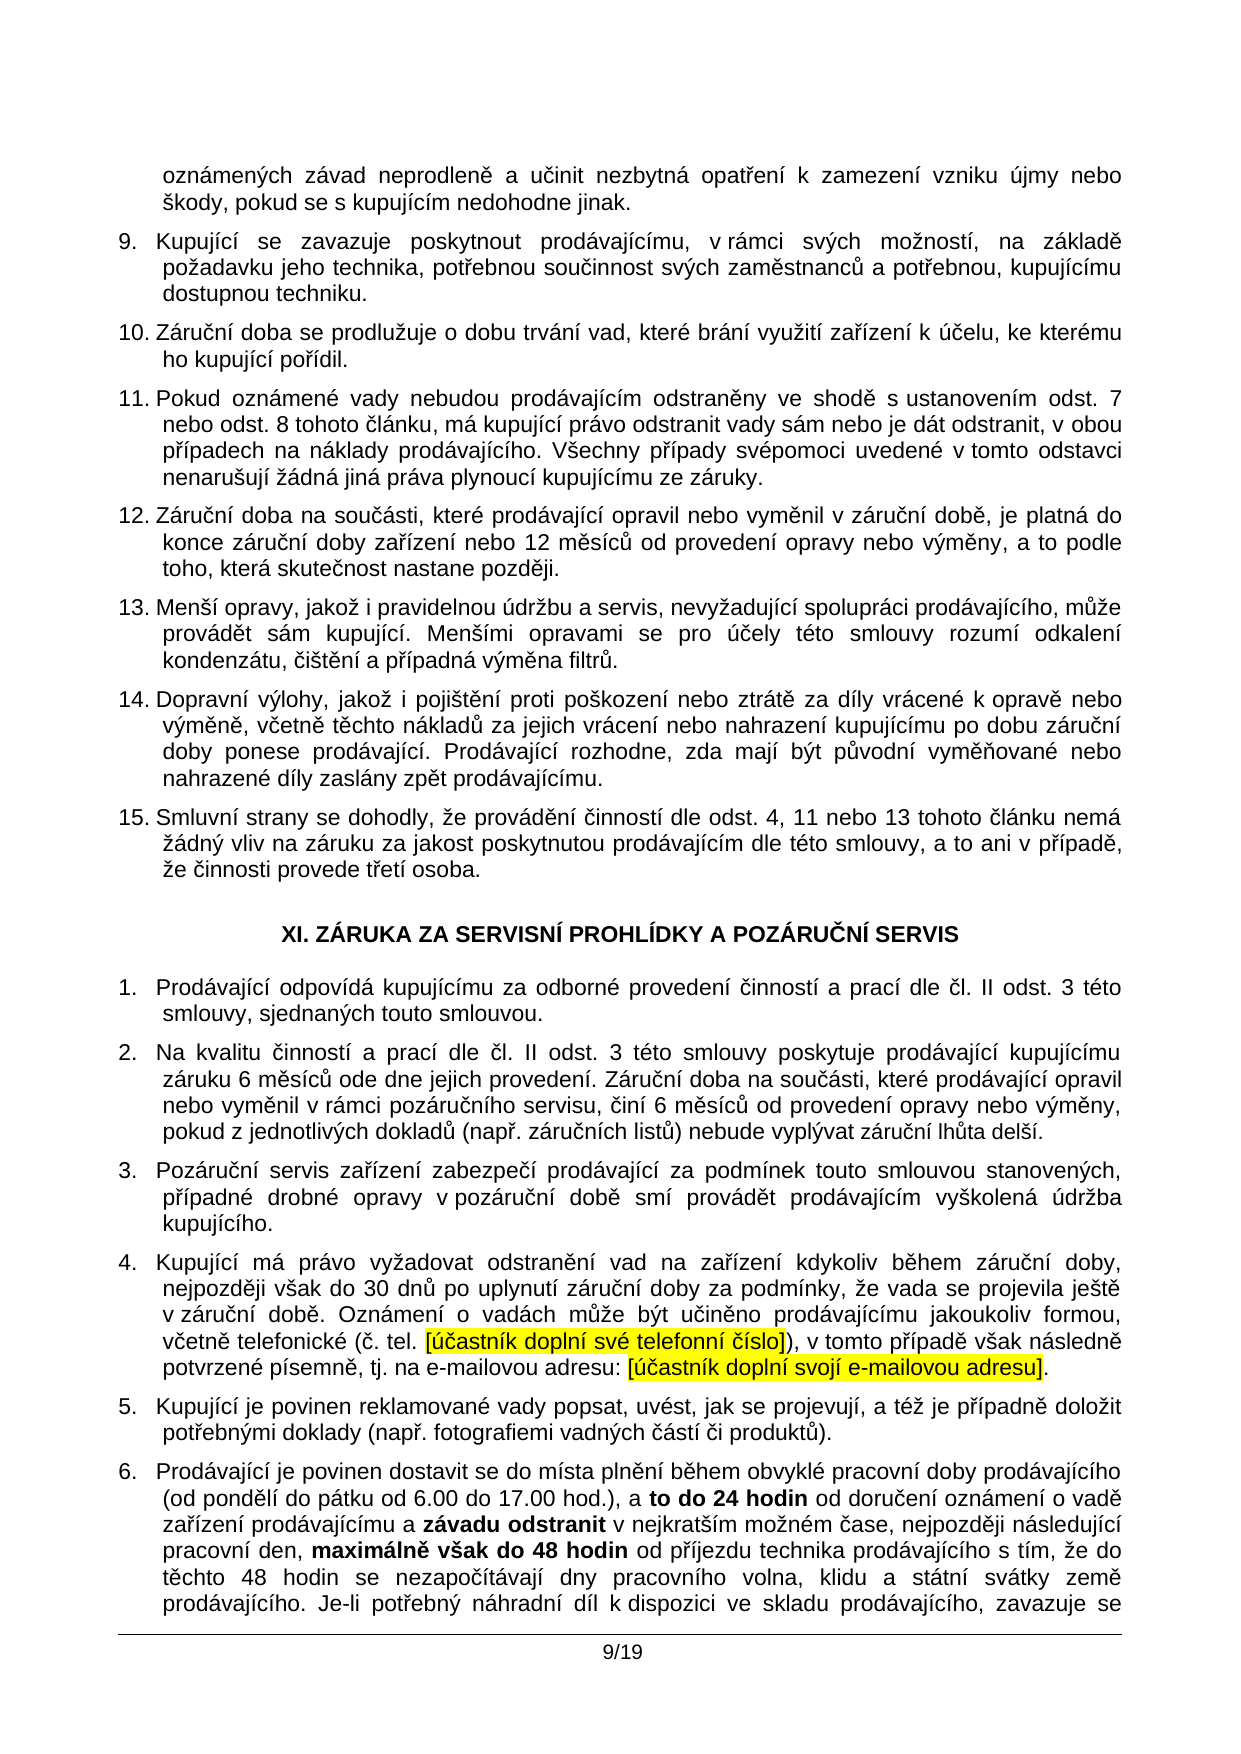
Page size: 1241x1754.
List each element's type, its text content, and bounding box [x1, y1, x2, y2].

list Prodávající odpovídá kupujícímu za odborné provedení činností a prací dle čl. II odst. 3 této smlouvy, sjednaných touto smlouvou. [118, 974, 1122, 1027]
list Pozáruční servis zařízení zabezpečí prodávající za podmínek touto smlouvou stanovených, případné drobné opravy v pozáruční době smí provádět prodávajícím vyškolená údržba kupujícího. [118, 1157, 1122, 1236]
list Smluvní strany se dohodly, že provádění činností dle odst. 4, 11 nebo 13 tohoto článku nemá žádný vliv na záruku za jakost poskytnutou prodávajícím dle této smlouvy, a to ani v případě, že činnosti provede třetí osoba. [118, 803, 1122, 882]
list Dopravní výlohy, jakož i pojištění proti poškození nebo ztrátě za díly vrácené k opravě nebo výměně, včetně těchto nákladů za jejich vrácení nebo nahrazení kupujícímu po dobu záruční doby ponese prodávající. Prodávající rozhodne, zda mají být původní vyměňované nebo nahrazené díly zaslány zpět prodávajícímu. [118, 686, 1122, 791]
list Záruční doba se prodlužuje o dobu trvání vad, které brání využití zařízení k účelu, ke kterému ho kupující pořídil. [118, 319, 1122, 372]
list Menší opravy, jakož i pravidelnou údržbu a servis, nevyžadující spolupráci prodávajícího, může provádět sám kupující. Menšími opravami se pro účely této smlouvy rozumí odkalení kondenzátu, čištění a případná výměna filtrů. [118, 594, 1122, 673]
list Kupující má právo vyžadovat odstranění vad na zařízení kdykoliv během záruční doby, nejpozději však do 30 dnů po uplynutí záruční doby za podmínky, že vada se projevila ještě v záruční době. Oznámení o vadách může být učiněno prodávajícímu jakoukoliv formou, včetně telefonické (č. tel. [účastník doplní své telefonní číslo]), v tomto případě však následně potvrzené písemně, tj. na e-mailovou adresu: [účastník doplní svojí e-mailovou adresu]. [118, 1249, 1122, 1381]
list Kupující se zavazuje poskytnout prodávajícímu, v rámci svých možností, na základě požadavku jeho technika, potřebnou součinnost svých zaměstnanců a potřebnou, kupujícímu dostupnou techniku. [118, 228, 1122, 307]
text XI. ZÁRUKA ZA SERVISNÍ PROHLÍDKY A POZÁRUČNÍ SERVIS [118, 921, 1122, 948]
list Kupující je povinen reklamované vady popsat, uvést, jak se projevují, a též je případně doložit potřebnými doklady (např. fotografiemi vadných částí či produktů). [118, 1393, 1122, 1446]
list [118, 162, 1122, 215]
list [118, 1458, 1122, 1616]
list Na kvalitu činností a prací dle čl. II odst. 3 této smlouvy poskytuje prodávající kupujícímu záruku 6 měsíců ode dne jejich provedení. Záruční doba na součásti, které prodávající opravil nebo vyměnil v rámci pozáručního servisu, činí 6 měsíců od provedení opravy nebo výměny, pokud z jednotlivých dokladů (např. záručních listů) nebude vyplývat záruční lhůta delší. [118, 1039, 1122, 1145]
list Pokud oznámené vady nebudou prodávajícím odstraněny ve shodě s ustanovením odst. 7 nebo odst. 8 tohoto článku, má kupující právo odstranit vady sám nebo je dát odstranit, v obou případech na náklady prodávajícího. Všechny případy svépomoci uvedené v tomto odstavci nenarušují žádná jiná práva plynoucí kupujícímu ze záruky. [118, 384, 1122, 490]
list Záruční doba na součásti, které prodávající opravil nebo vyměnil v záruční době, je platná do konce záruční doby zařízení nebo 12 měsíců od provedení opravy nebo výměny, a to podle toho, která skutečnost nastane později. [118, 502, 1122, 581]
